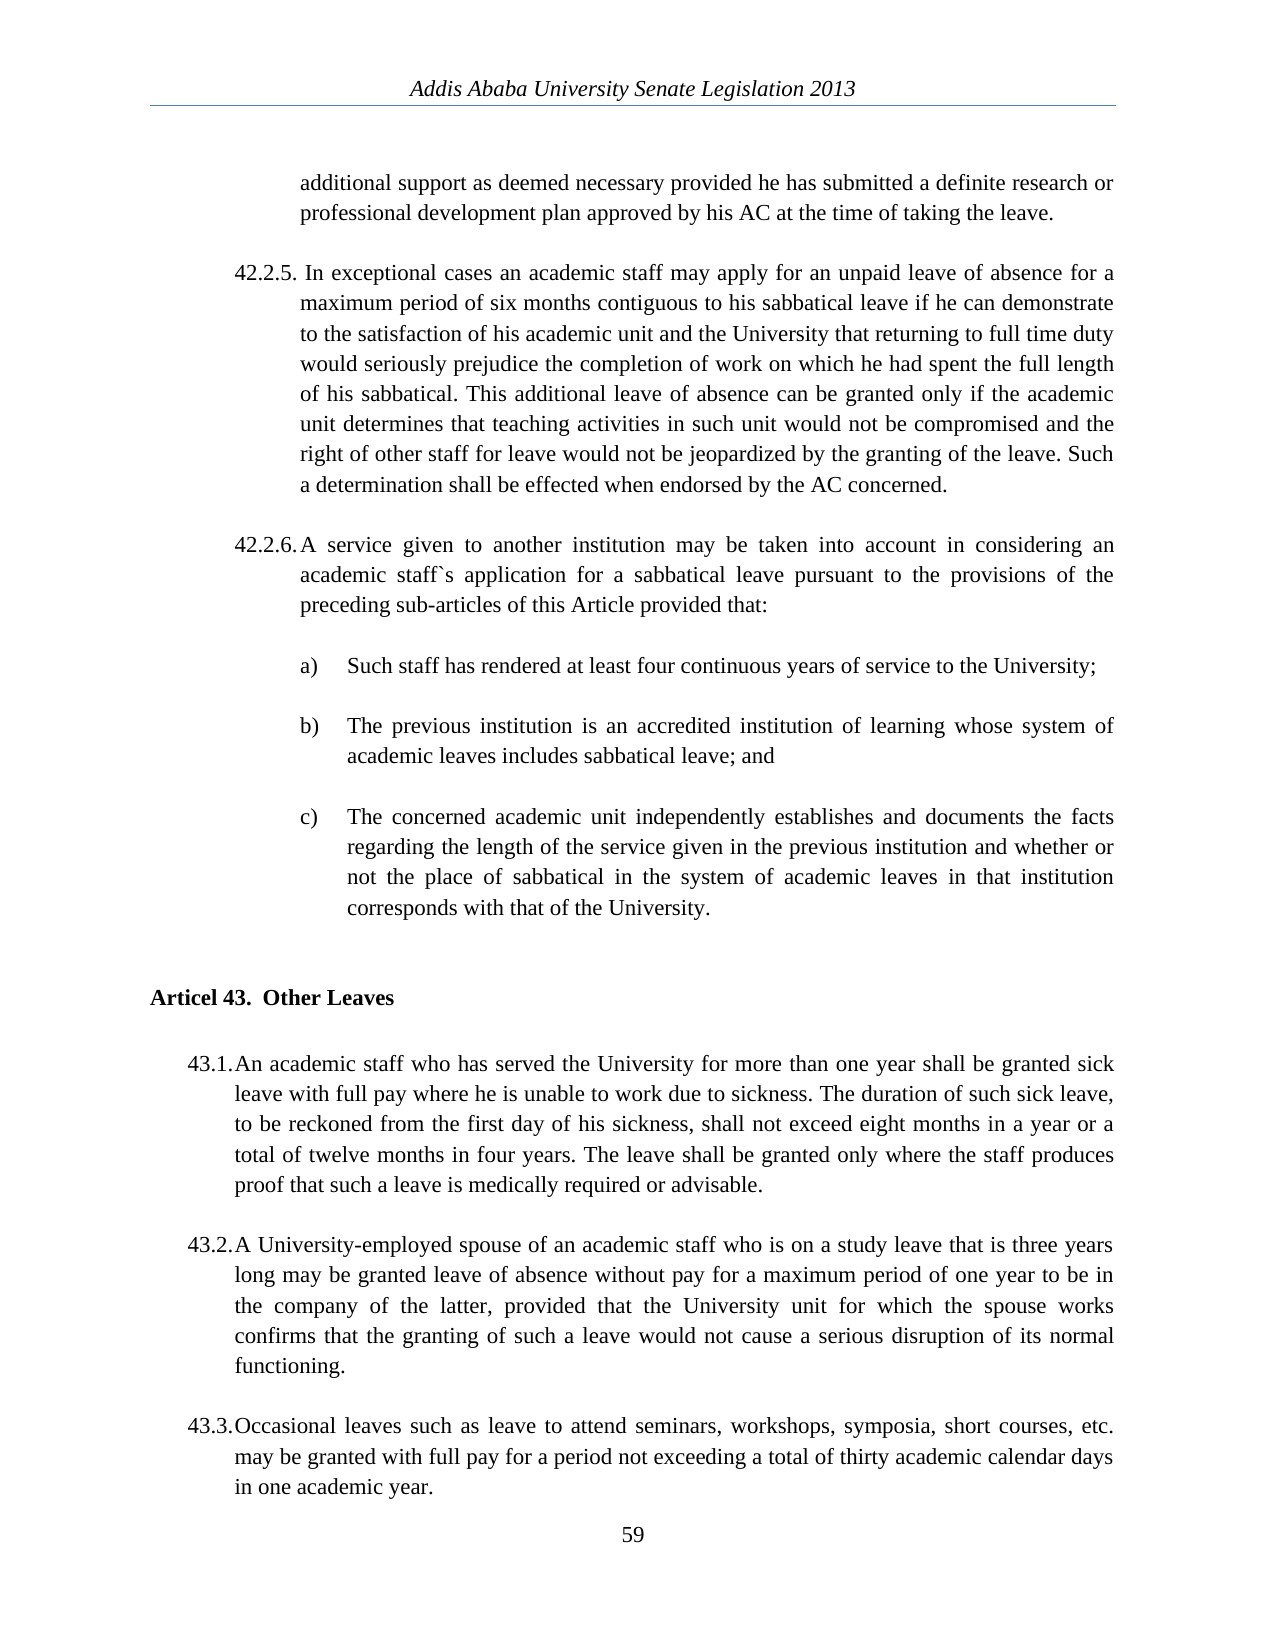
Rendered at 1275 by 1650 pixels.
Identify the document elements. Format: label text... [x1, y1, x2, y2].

list A service given to another institution may be taken into account in considering an academic staff`s application for a sabbatical leave pursuant to the provisions of the preceding sub-articles of this Article provided that: [234, 531, 1116, 618]
list The previous institution is an accredited institution of learning whose system of academic leaves includes sabbatical leave; and [300, 712, 1116, 769]
list Other Leaves [150, 984, 1116, 1011]
list Occasional leaves such as leave to attend seminars, workshops, symposia, short courses, etc. may be granted with full pay for a period not exceeding a total of thirty academic calendar days in one academic year. [187, 1412, 1116, 1499]
list Such staff has rendered at least four continuous years of service to the University; [300, 652, 1116, 678]
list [234, 168, 1116, 225]
list The concerned academic unit independently establishes and documents the facts regarding the length of the service given in the previous institution and whether or not the place of sabbatical in the system of academic leaves in that institution corresponds with that of the University. [300, 803, 1116, 920]
list 42.2.5. In exceptional cases an academic staff may apply for an unpaid leave of absence for a maximum period of six months contiguous to his sabbatical leave if he can demonstrate to the satisfaction of his academic unit and the University that returning to full time duty would seriously prejudice the completion of work on which he had spent the full length of his sabbatical. This additional leave of absence can be granted only if the academic unit determines that teaching activities in such unit would not be compromised and the right of other staff for leave would not be jeopardized by the granting of the leave. Such a determination shall be effected when endorsed by the AC concerned. [234, 259, 1116, 497]
list A University-employed spouse of an academic staff who is on a study leave that is three years long may be granted leave of absence without pay for a maximum period of one year to be in the company of the latter, provided that the University unit for which the spouse works confirms that the granting of such a leave would not cause a serious disruption of its normal functioning. [187, 1231, 1116, 1378]
list An academic staff who has served the University for more than one year shall be granted sick leave with full pay where he is unable to work due to sickness. The duration of such sick leave, to be reckoned from the first day of his sickness, shall not exceed eight months in a year or a total of twelve months in four years. The leave shall be granted only where the staff produces proof that such a leave is medically required or advisable. [187, 1050, 1116, 1197]
